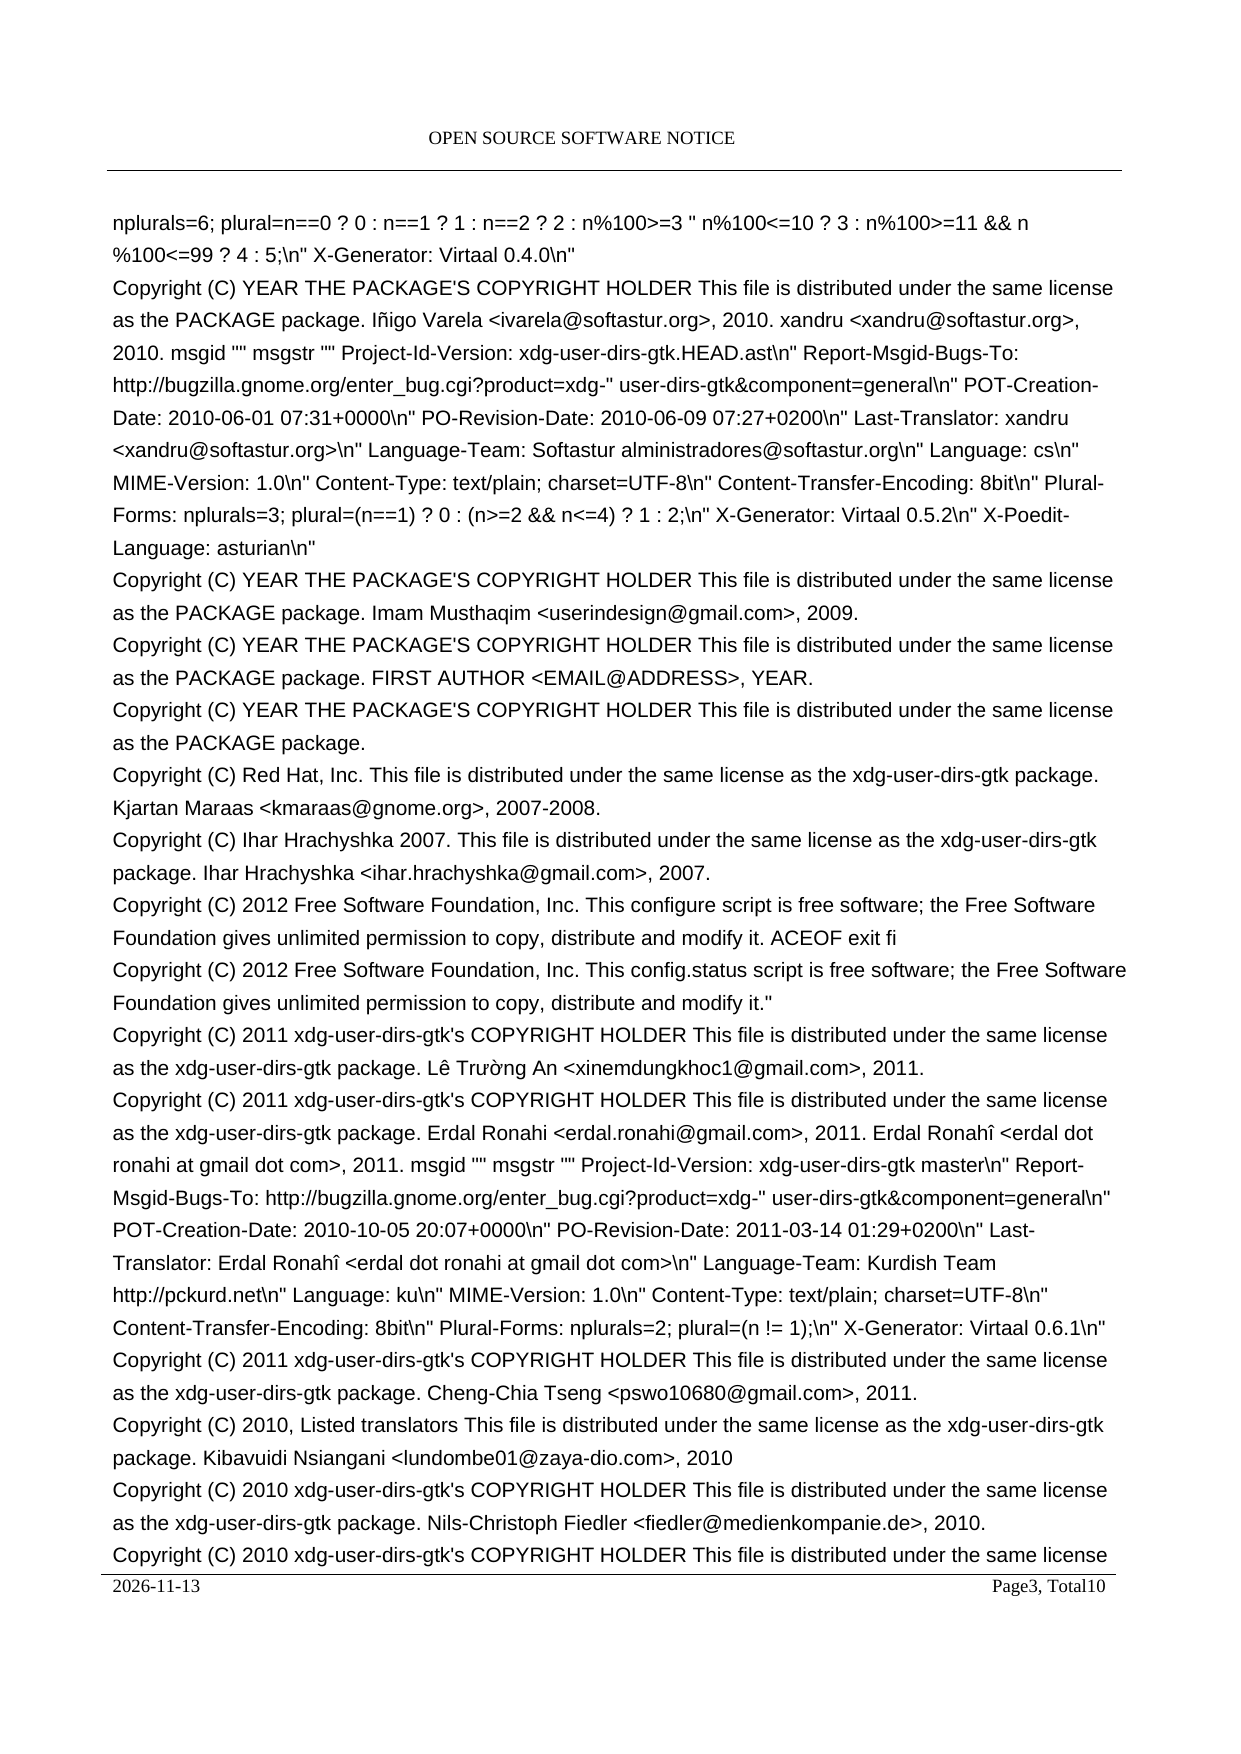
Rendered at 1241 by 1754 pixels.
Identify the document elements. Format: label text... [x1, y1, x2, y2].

text Copyright (C) 2011 xdg-user-dirs-gtk's COPYRIGHT HOLDER This file is distributed under the same license as the xdg-user-dirs-gtk package. Lê Trường An <xinemdungkhoc1@gmail.com>, 2011. [112, 1019, 1128, 1084]
text Copyright (C) 2012 Free Software Foundation, Inc. This config.status script is free software; the Free Software Foundation gives unlimited permission to copy, distribute and modify it." [112, 954, 1128, 1019]
text Copyright (C) 2012 Free Software Foundation, Inc. This configure script is free software; the Free Software Foundation gives unlimited permission to copy, distribute and modify it. ACEOF exit fi [112, 889, 1128, 954]
text Copyright (C) YEAR THE PACKAGE'S COPYRIGHT HOLDER This file is distributed under the same license as the PACKAGE package. FIRST AUTHOR <EMAIL@ADDRESS>, YEAR. [112, 629, 1128, 694]
text Copyright (C) 2010 xdg-user-dirs-gtk's COPYRIGHT HOLDER This file is distributed under the same license as the xdg-user-dirs-gtk package. Nils-Christoph Fiedler <fiedler@medienkompanie.de>, 2010. [112, 1474, 1128, 1539]
text Copyright (C) 2010, Listed translators This file is distributed under the same license as the xdg-user-dirs-gtk package. Kibavuidi Nsiangani <lundombe01@zaya-dio.com>, 2010 [112, 1409, 1128, 1474]
text Copyright (C) Ihar Hrachyshka 2007. This file is distributed under the same license as the xdg-user-dirs-gtk package. Ihar Hrachyshka <ihar.hrachyshka@gmail.com>, 2007. [112, 824, 1128, 889]
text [112, 206, 1128, 271]
text Copyright (C) YEAR THE PACKAGE'S COPYRIGHT HOLDER This file is distributed under the same license as the PACKAGE package. [112, 694, 1128, 759]
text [112, 1539, 1128, 1571]
text Copyright (C) 2011 xdg-user-dirs-gtk's COPYRIGHT HOLDER This file is distributed under the same license as the xdg-user-dirs-gtk package. Erdal Ronahi <erdal.ronahi@gmail.com>, 2011. Erdal Ronahî <erdal dot ronahi at gmail dot com>, 2011. msgid "" msgstr "" Project-Id-Version: xdg-user-dirs-gtk master\n" Report-Msgid-Bugs-To: http://bugzilla.gnome.org/enter_bug.cgi?product=xdg-" user-dirs-gtk&component=general\n" POT-Creation-Date: 2010-10-05 20:07+0000\n" PO-Revision-Date: 2011-03-14 01:29+0200\n" Last-Translator: Erdal Ronahî <erdal dot ronahi at gmail dot com>\n" Language-Team: Kurdish Team http://pckurd.net\n" Language: ku\n" MIME-Version: 1.0\n" Content-Type: text/plain; charset=UTF-8\n" Content-Transfer-Encoding: 8bit\n" Plural-Forms: nplurals=2; plural=(n != 1);\n" X-Generator: Virtaal 0.6.1\n" [112, 1084, 1128, 1344]
text Copyright (C) Red Hat, Inc. This file is distributed under the same license as the xdg-user-dirs-gtk package. Kjartan Maraas <kmaraas@gnome.org>, 2007-2008. [112, 759, 1128, 824]
text Copyright (C) 2011 xdg-user-dirs-gtk's COPYRIGHT HOLDER This file is distributed under the same license as the xdg-user-dirs-gtk package. Cheng-Chia Tseng <pswo10680@gmail.com>, 2011. [112, 1344, 1128, 1409]
text Copyright (C) YEAR THE PACKAGE'S COPYRIGHT HOLDER This file is distributed under the same license as the PACKAGE package. Iñigo Varela <ivarela@softastur.org>, 2010. xandru <xandru@softastur.org>, 2010. msgid "" msgstr "" Project-Id-Version: xdg-user-dirs-gtk.HEAD.ast\n" Report-Msgid-Bugs-To: http://bugzilla.gnome.org/enter_bug.cgi?product=xdg-" user-dirs-gtk&component=general\n" POT-Creation-Date: 2010-06-01 07:31+0000\n" PO-Revision-Date: 2010-06-09 07:27+0200\n" Last-Translator: xandru <xandru@softastur.org>\n" Language-Team: Softastur alministradores@softastur.org\n" Language: cs\n" MIME-Version: 1.0\n" Content-Type: text/plain; charset=UTF-8\n" Content-Transfer-Encoding: 8bit\n" Plural-Forms: nplurals=3; plural=(n==1) ? 0 : (n>=2 && n<=4) ? 1 : 2;\n" X-Generator: Virtaal 0.5.2\n" X-Poedit-Language: asturian\n" [112, 271, 1128, 564]
text Copyright (C) YEAR THE PACKAGE'S COPYRIGHT HOLDER This file is distributed under the same license as the PACKAGE package. Imam Musthaqim <userindesign@gmail.com>, 2009. [112, 564, 1128, 629]
